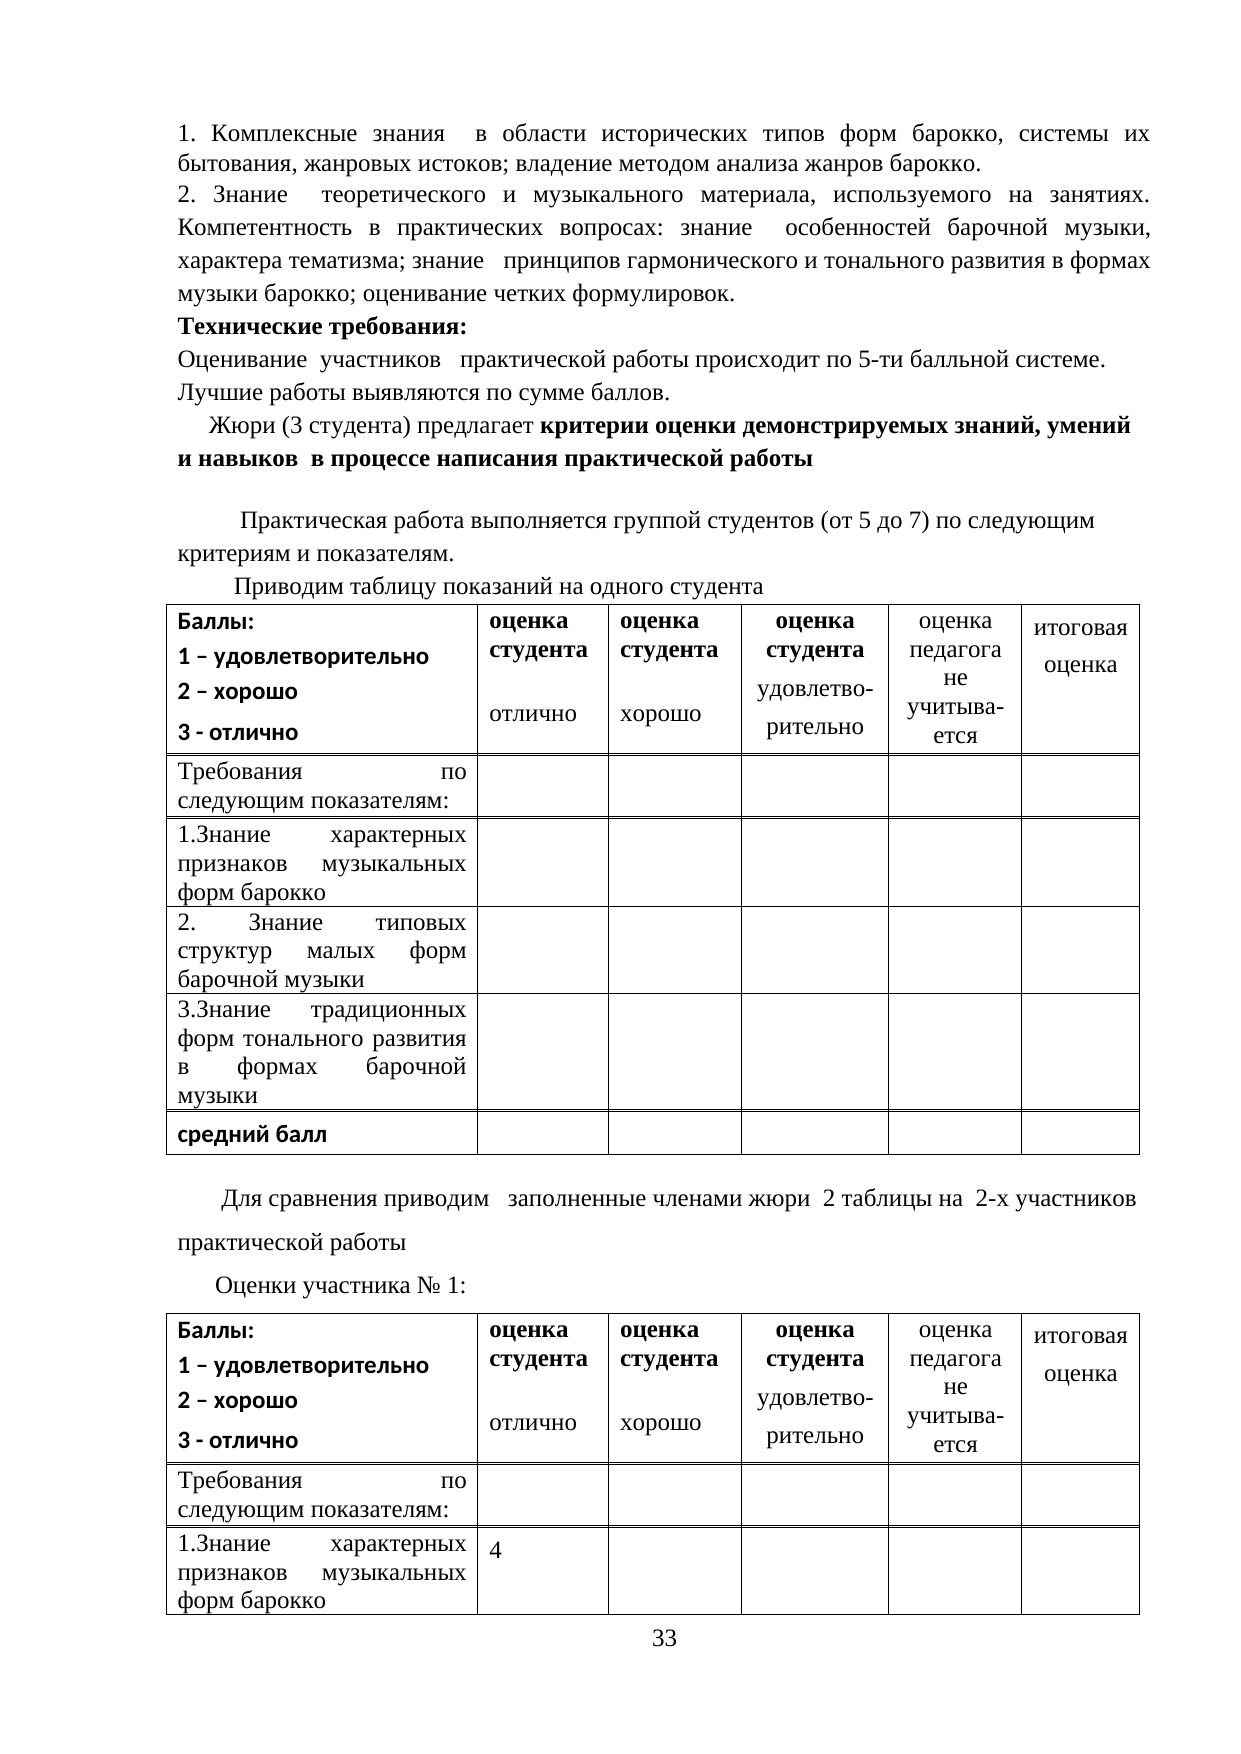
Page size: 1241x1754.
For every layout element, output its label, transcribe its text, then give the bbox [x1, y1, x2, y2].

table_cell [478, 756, 608, 816]
table_cell [742, 994, 888, 1109]
table_cell [1022, 1112, 1139, 1154]
table_cell [1022, 907, 1139, 993]
text Жюри (3 студента) предлагает критерии оценки демонстрируемых знаний, умений и навыков в процессе написания практической работы [177, 410, 1152, 472]
table_cell Требования по следующим показателям: [167, 756, 477, 816]
table_cell 4 [478, 1528, 608, 1614]
text 2. Знание теоретического и музыкального материала, используемого на занятиях. Компетентность в практических вопросах: знание особенностей барочной музыки, характера тематизма; знание принципов гармонического и тонального развития в формах музыки барокко; оценивание четких формулировок. [177, 179, 1152, 307]
table_cell 1.Знание характерных признаков музыкальных форм барокко [167, 1528, 477, 1614]
table_header оценка студента хорошо [609, 605, 741, 753]
table_cell [889, 907, 1021, 993]
table_cell [1022, 756, 1139, 816]
table_cell [889, 1465, 1021, 1525]
table_cell [1022, 1528, 1139, 1614]
table_header оценка студента отлично [478, 605, 608, 753]
table_header Баллы: 1 – удовлетворительно 2 – хорошо 3 - отлично [167, 1314, 477, 1462]
text Для сравнения приводим заполненные членами жюри 2 таблицы на 2-х участников практической работы [177, 1183, 1152, 1255]
table_cell [889, 994, 1021, 1109]
table_cell средний балл [167, 1112, 477, 1154]
table_cell [478, 1465, 608, 1525]
table_cell [478, 907, 608, 993]
table_cell [478, 1112, 608, 1154]
table_cell [1022, 1465, 1139, 1525]
text 1. Комплексные знания в области исторических типов форм барокко, системы их бытования, жанровых истоков; владение методом анализа жанров барокко. [177, 118, 1152, 177]
table_cell [742, 907, 888, 993]
table_cell [889, 819, 1021, 906]
table_cell [478, 819, 608, 906]
table_cell [609, 907, 741, 993]
text Практическая работа выполняется группой студентов (от 5 до 7) по следующим критериям и показателям. [177, 505, 1152, 567]
table_cell [742, 1465, 888, 1525]
table_cell [889, 1528, 1021, 1614]
table_cell 1.Знание характерных признаков музыкальных форм барокко [167, 819, 477, 906]
table_header оценка педагога не учитыва-ется [889, 1314, 1021, 1462]
table_cell [478, 994, 608, 1109]
table_header оценка студента хорошо [609, 1314, 741, 1462]
table_cell [609, 1112, 741, 1154]
table_header Баллы: 1 – удовлетворительно 2 – хорошо 3 - отлично [167, 605, 477, 753]
text Оценивание участников практической работы происходит по 5-ти балльной системе. Лучшие работы выявляются по сумме баллов. [177, 344, 1152, 406]
table_header оценка педагога не учитыва-ется [889, 605, 1021, 753]
table_cell [889, 756, 1021, 816]
table_cell [742, 1528, 888, 1614]
table_cell [1022, 994, 1139, 1109]
table_cell [889, 1112, 1021, 1154]
table_cell [742, 756, 888, 816]
table_header итоговая оценка [1022, 1314, 1139, 1462]
table_cell 3.Знание традиционных форм тонального развития в формах барочной музыки [167, 994, 477, 1109]
table_cell [742, 819, 888, 906]
table_cell [609, 994, 741, 1109]
text Приводим таблицу показаний на одного студента [177, 571, 1152, 600]
table_header итоговая оценка [1022, 605, 1139, 753]
table_cell [1022, 819, 1139, 906]
table_cell 2. Знание типовых структур малых форм барочной музыки [167, 907, 477, 993]
table_header оценка студента удовлетво-рительно [742, 605, 888, 753]
table_cell [742, 1112, 888, 1154]
table_cell Требования по следующим показателям: [167, 1465, 477, 1525]
table_header оценка студента отлично [478, 1314, 608, 1462]
table_cell [609, 819, 741, 906]
text Оценки участника № 1: [177, 1270, 1152, 1298]
table_cell [609, 756, 741, 816]
table_cell [609, 1465, 741, 1525]
table_header оценка студента удовлетво-рительно [742, 1314, 888, 1462]
text Технические требования: [177, 311, 1152, 340]
table_cell [609, 1528, 741, 1614]
